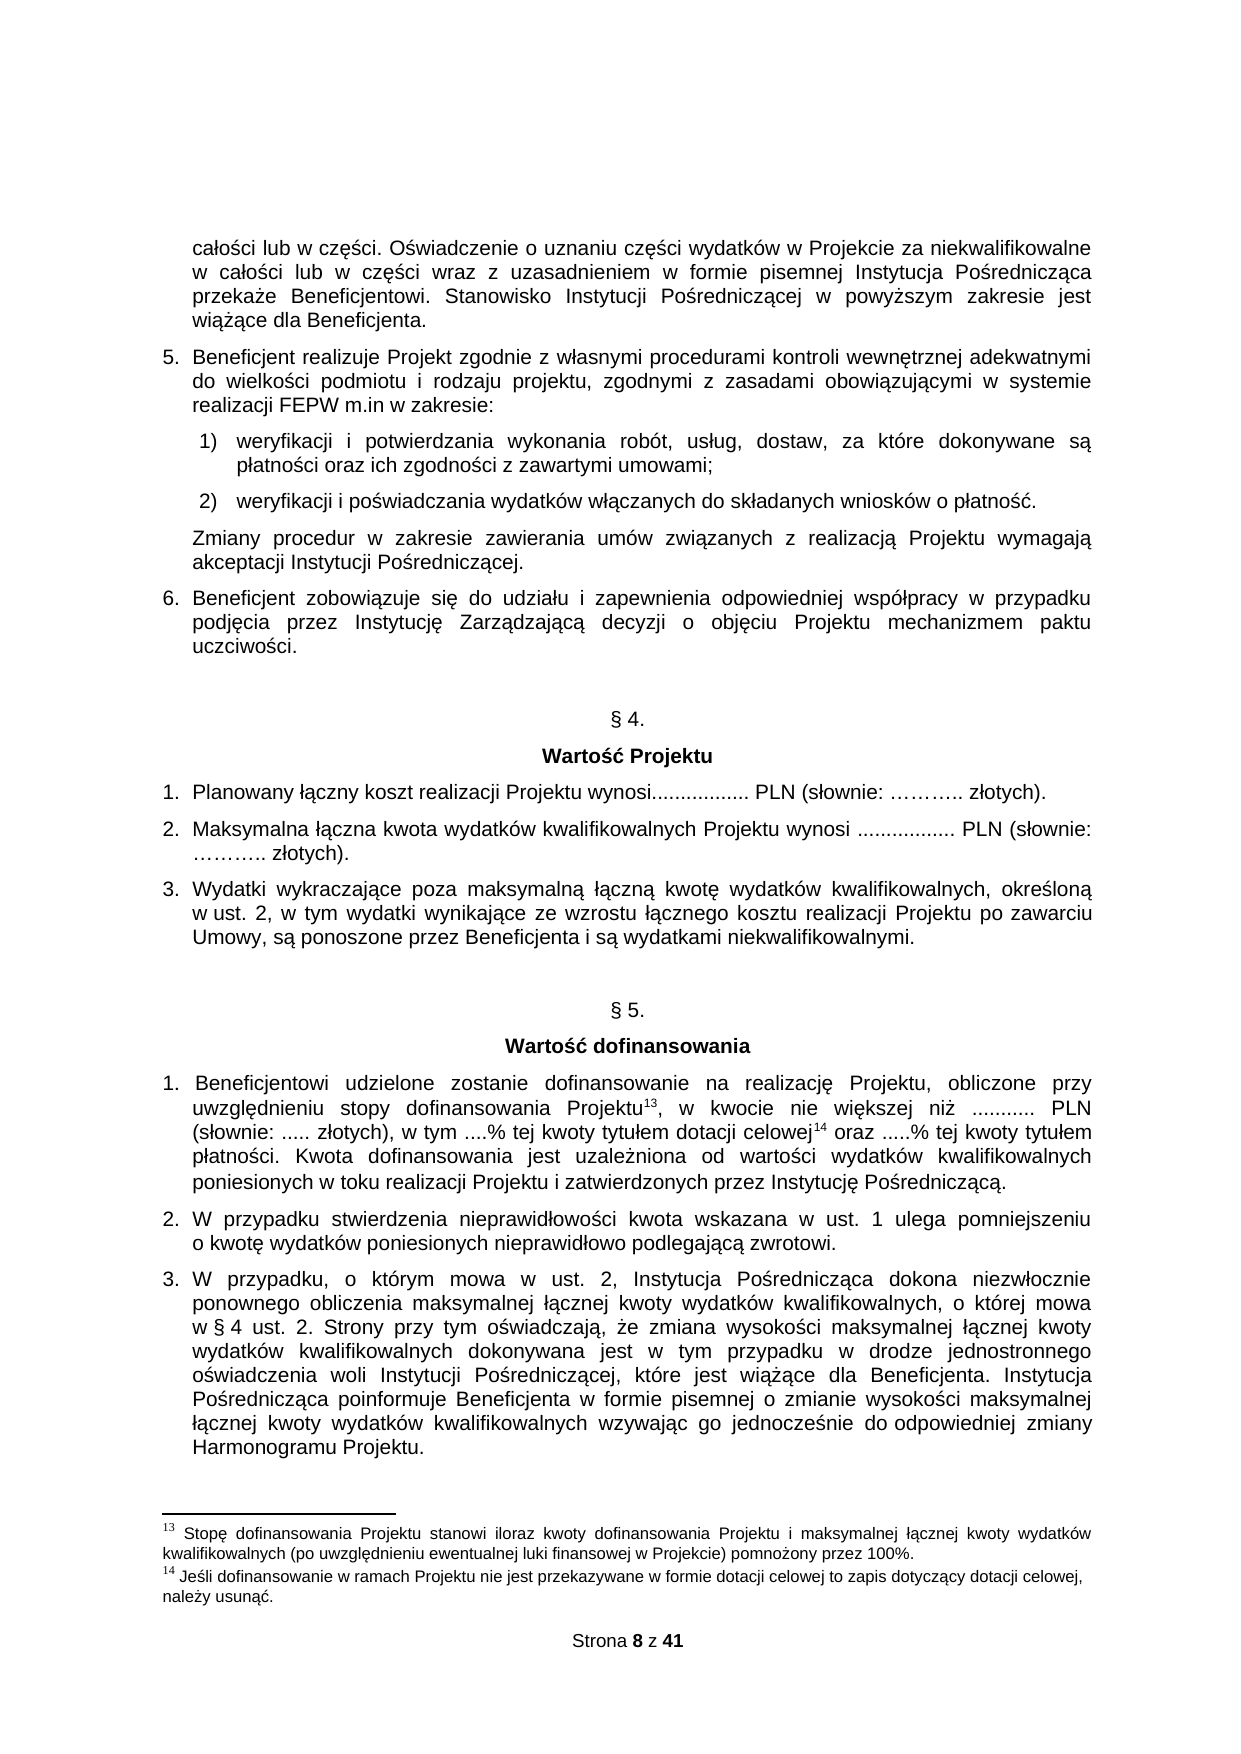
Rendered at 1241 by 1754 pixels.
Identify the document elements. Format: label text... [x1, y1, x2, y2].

list Maksymalna łączna kwota wydatków kwalifikowalnych Projektu wynosi ................. PLN (słownie: ……….. złotych). [162, 816, 1092, 864]
list Planowany łączny koszt realizacji Projektu wynosi................. PLN (słownie: ……….. złotych). [162, 780, 1092, 804]
list weryfikacji i poświadczania wydatków włączanych do składanych wniosków o płatność. [199, 489, 1092, 513]
list Beneficjent realizuje Projekt zgodnie z własnymi procedurami kontroli wewnętrznej adekwatnymi do wielkości podmiotu i rodzaju projektu, zgodnymi z zasadami obowiązującymi w systemie realizacji FEPW m.in w zakresie: [162, 344, 1092, 416]
text 1. Beneficjentowi udzielone zostanie dofinansowanie na realizację Projektu, obliczone przy uwzględnieniu stopy dofinansowania Projektu, w kwocie nie większej niż ........... PLN (słownie: ..... złotych), w tym ....% tej kwoty tytułem dotacji celowej oraz .....% tej kwoty tytułem płatności. Kwota dofinansowania jest uzależniona od wartości wydatków kwalifikowalnych poniesionych w toku realizacji Projektu i zatwierdzonych przez Instytucję Pośredniczącą. [162, 1071, 1092, 1194]
list weryfikacji i potwierdzania wykonania robót, usług, dostaw, za które dokonywane są płatności oraz ich zgodności z zawartymi umowami; [199, 429, 1092, 477]
list W przypadku, o którym mowa w ust. 2, Instytucja Pośrednicząca dokona niezwłocznie ponownego obliczenia maksymalnej łącznej kwoty wydatków kwalifikowalnych, o której mowa w § 4 ust. 2. Strony przy tym oświadczają, że zmiana wysokości maksymalnej łącznej kwoty wydatków kwalifikowalnych dokonywana jest w tym przypadku w drodze jednostronnego oświadczenia woli Instytucji Pośredniczącej, które jest wiążące dla Beneficjenta. Instytucja Pośrednicząca poinformuje Beneficjenta w formie pisemnej o zmianie wysokości maksymalnej łącznej kwoty wydatków kwalifikowalnych wzywając go jednocześnie do odpowiedniej zmiany Harmonogramu Projektu. [162, 1267, 1092, 1459]
text Zmiany procedur w zakresie zawierania umów związanych z realizacją Projektu wymagają akceptacji Instytucji Pośredniczącej. [192, 526, 1092, 574]
list W przypadku stwierdzenia nieprawidłowości kwota wskazana w ust. 1 ulega pomniejszeniu o kwotę wydatków poniesionych nieprawidłowo podlegającą zwrotowi. [162, 1207, 1092, 1255]
text Wartość dofinansowania [162, 1034, 1092, 1058]
text Wartość Projektu [162, 743, 1092, 767]
text § 4. [162, 707, 1092, 731]
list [162, 236, 1092, 332]
list Beneficjent zobowiązuje się do udziału i zapewnienia odpowiedniej współpracy w przypadku podjęcia przez Instytucję Zarządzającą decyzji o objęciu Projektu mechanizmem paktu uczciwości. [162, 586, 1092, 658]
list Wydatki wykraczające poza maksymalną łączną kwotę wydatków kwalifikowalnych, określoną w ust. 2, w tym wydatki wynikające ze wzrostu łącznego kosztu realizacji Projektu po zawarciu Umowy, są ponoszone przez Beneficjenta i są wydatkami niekwalifikowalnymi. [162, 877, 1092, 949]
list § 5. [162, 998, 1092, 1022]
